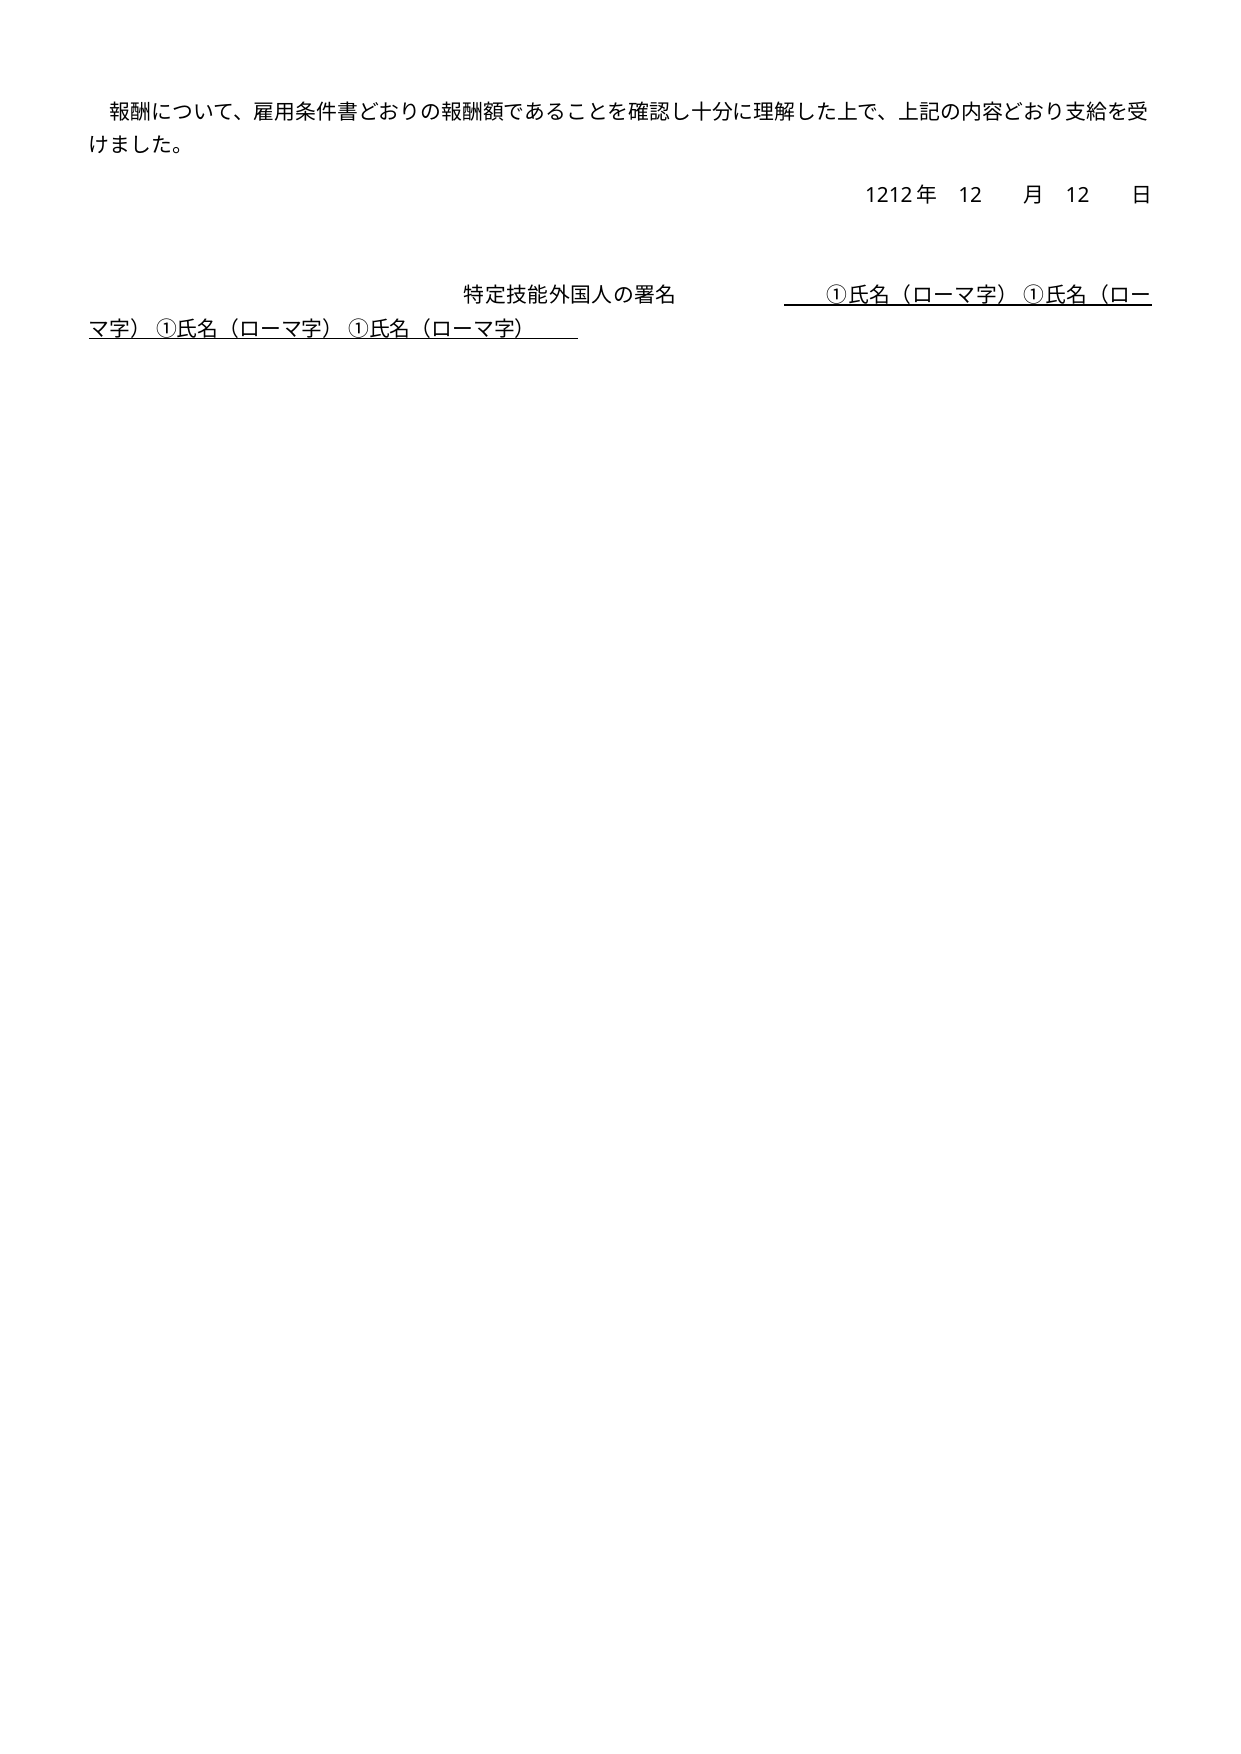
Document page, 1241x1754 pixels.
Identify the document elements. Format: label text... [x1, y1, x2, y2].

text 1212 年 12 月 12 日 [89, 177, 1152, 210]
text 特定技能外国人の署名 ①氏名（ローマ字） ①氏名（ローマ字） ①氏名（ローマ字） ①氏名（ローマ字） [89, 277, 1152, 344]
text 報酬について、雇用条件書どおりの報酬額であることを確認し十分に理解した上で、上記の内容どおり支給を受けました。 [89, 94, 1152, 160]
